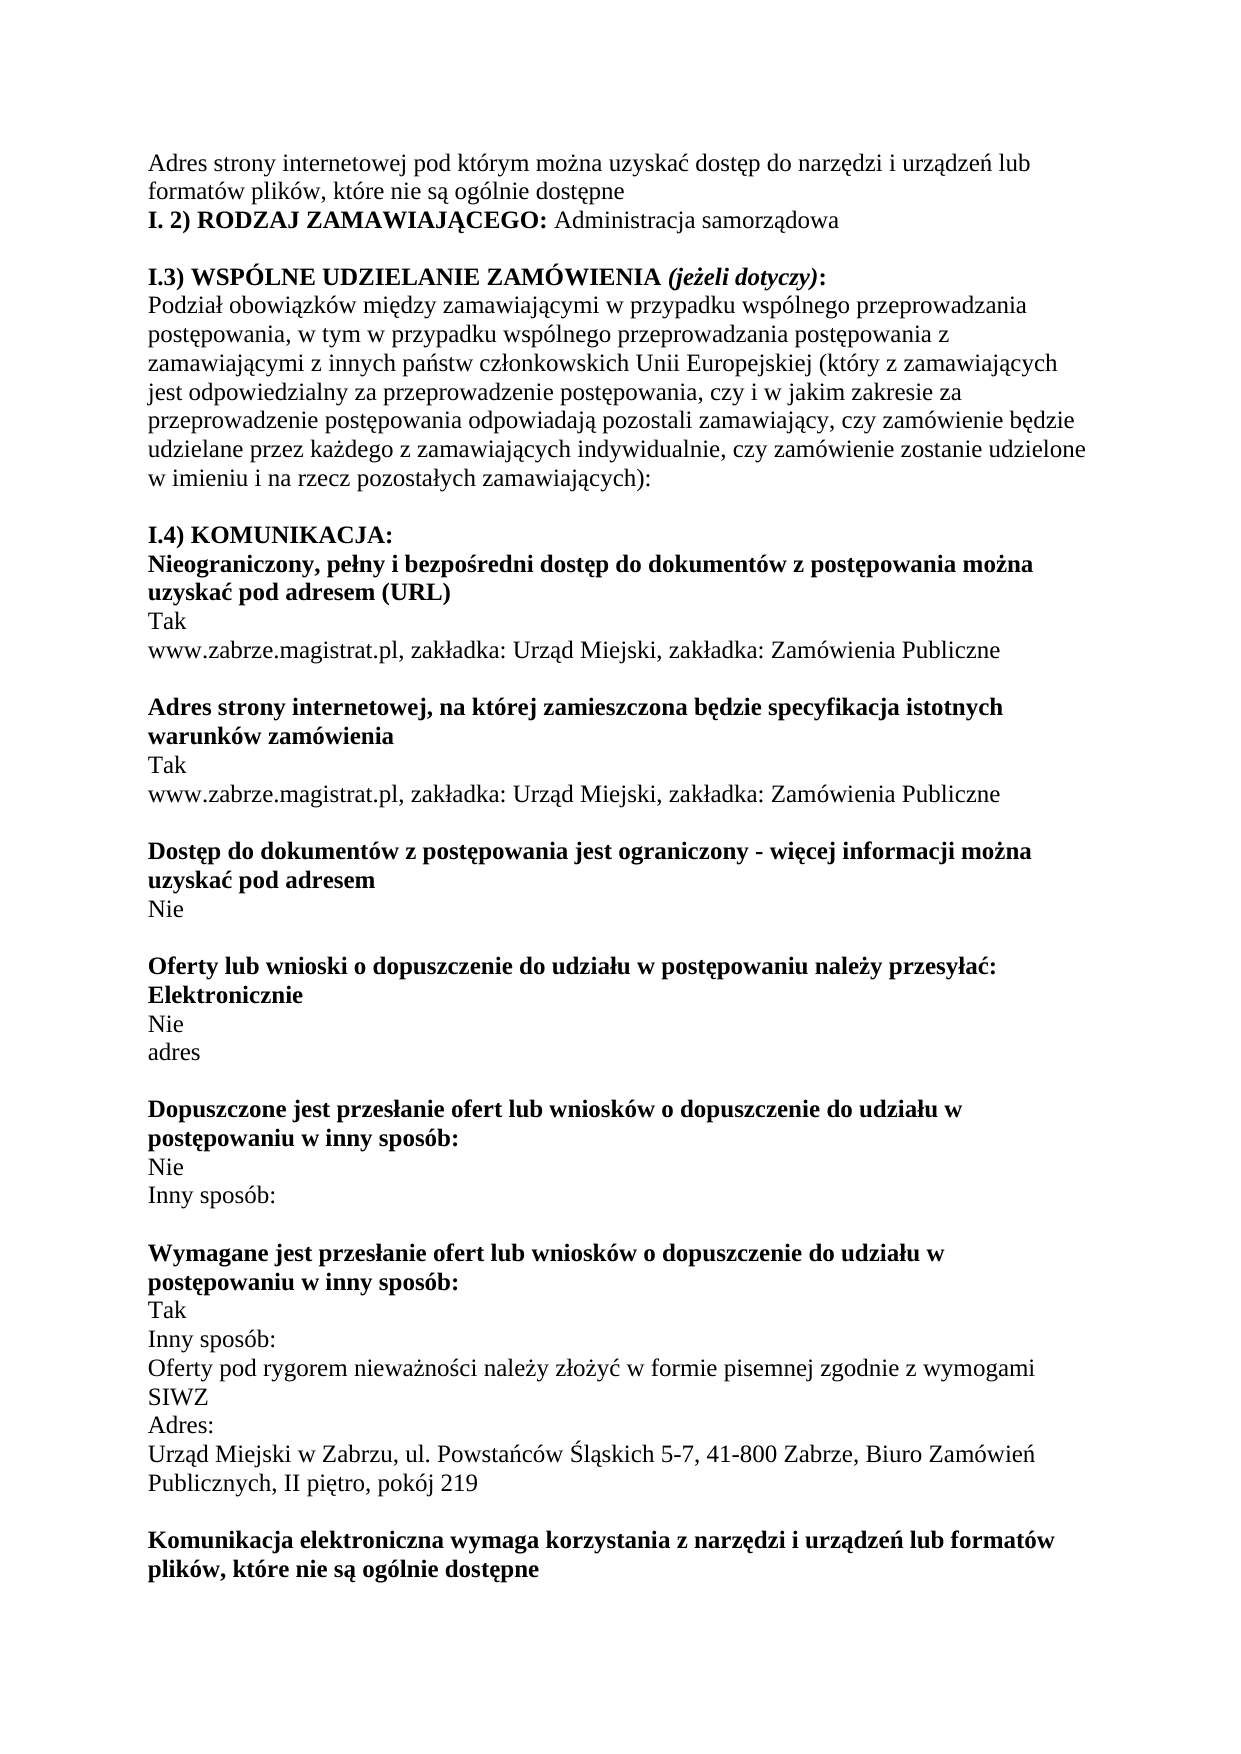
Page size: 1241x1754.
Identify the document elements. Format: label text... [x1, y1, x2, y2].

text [148, 148, 1093, 205]
text I.3) WSPÓLNE UDZIELANIE ZAMÓWIENIA (jeżeli dotyczy): [148, 262, 1093, 291]
text Nie Oferty lub wnioski o dopuszczenie do udziału w postępowaniu należy przesyłać: Elektronicznie [148, 894, 1093, 1009]
text Komunikacja elektroniczna wymaga korzystania z narzędzi i urządzeń lub formatów plików, które nie są ogólnie dostępne [148, 1497, 1093, 1583]
text Tak www.zabrze.magistrat.pl, zakładka: Urząd Miejski, zakładka: Zamówienia Publiczne [148, 750, 1093, 807]
text Dostęp do dokumentów z postępowania jest ograniczony - więcej informacji można uzyskać pod adresem [148, 807, 1093, 894]
text I.4) KOMUNIKACJA: Nieograniczony, pełny i bezpośredni dostęp do dokumentów z postępowania można uzyskać pod adresem (URL) [148, 520, 1093, 606]
text Tak www.zabrze.magistrat.pl, zakładka: Urząd Miejski, zakładka: Zamówienia Publiczne [148, 606, 1093, 664]
text I. 2) RODZAJ ZAMAWIAJĄCEGO: Administracja samorządowa [148, 205, 1093, 262]
text Podział obowiązków między zamawiającymi w przypadku wspólnego przeprowadzania postępowania, w tym w przypadku wspólnego przeprowadzania postępowania z zamawiającymi z innych państw członkowskich Unii Europejskiej (który z zamawiających jest odpowiedzialny za przeprowadzenie postępowania, czy i w jakim zakresie za przeprowadzenie postępowania odpowiadają pozostali zamawiający, czy zamówienie będzie udzielane przez każdego z zamawiających indywidualnie, czy zamówienie zostanie udzielone w imieniu i na rzecz pozostałych zamawiających): [148, 291, 1093, 520]
text Dopuszczone jest przesłanie ofert lub wniosków o dopuszczenie do udziału w postępowaniu w inny sposób: Nie Inny sposób: Wymagane jest przesłanie ofert lub wniosków o dopuszczenie do udziału w postępowaniu w inny sposób: Tak Inny sposób: Oferty pod rygorem nieważności należy złożyć w formie pisemnej zgodnie z wymogami SIWZ Adres: Urząd Miejski w Zabrzu, ul. Powstańców Śląskich 5-7, 41-800 Zabrze, Biuro Zamówień Publicznych, II piętro, pokój 219 [148, 1094, 1093, 1497]
text Adres strony internetowej, na której zamieszczona będzie specyfikacja istotnych warunków zamówienia [148, 664, 1093, 750]
text Nie adres [148, 1009, 1093, 1094]
